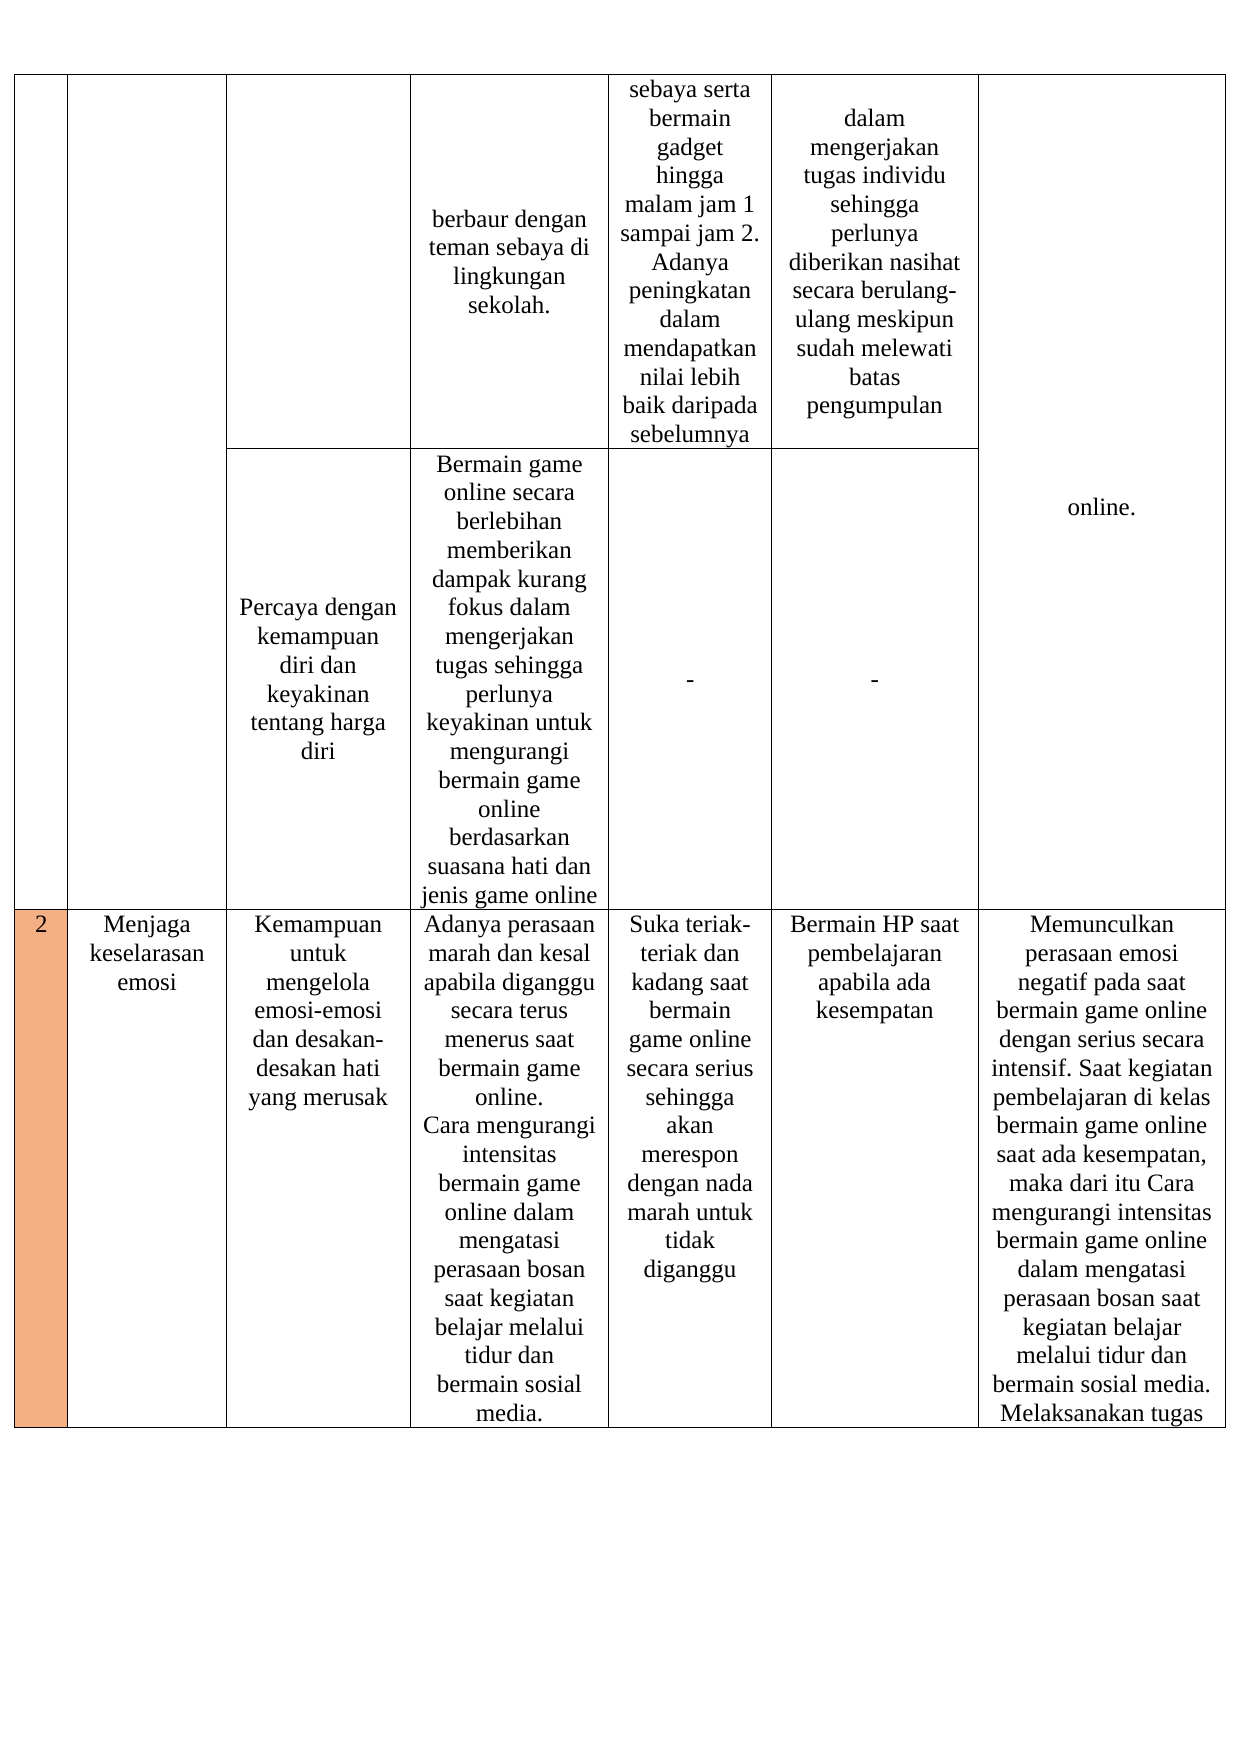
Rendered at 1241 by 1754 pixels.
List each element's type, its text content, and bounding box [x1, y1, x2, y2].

table_cell 2 [15, 910, 67, 1427]
table_cell Bermain game online secara berlebihan memberikan dampak kurang fokus dalam mengerjakan tugas sehingga perlunya keyakinan untuk mengurangi bermain game online berdasarkan suasana hati dan jenis game online [411, 449, 608, 909]
table_cell - [772, 449, 978, 909]
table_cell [979, 910, 1225, 1427]
table_cell Kemampuan untuk mengelola emosi-emosi dan desakan-desakan hati yang merusak [227, 910, 410, 1427]
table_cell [609, 75, 771, 448]
table_cell Suka teriak-teriak dan kadang saat bermain game online secara serius sehingga akan merespon dengan nada marah untuk tidak diganggu [609, 910, 771, 1427]
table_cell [68, 910, 226, 1427]
table_cell Percaya dengan kemampuan diri dan keyakinan tentang harga diri [227, 449, 410, 909]
table_cell - [609, 449, 771, 909]
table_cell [772, 75, 978, 448]
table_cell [411, 75, 608, 448]
table_cell Adanya perasaan marah dan kesal apabila diganggu secara terus menerus saat bermain game online. Cara mengurangi intensitas bermain game online dalam mengatasi perasaan bosan saat kegiatan belajar melalui tidur dan bermain sosial media. [411, 910, 608, 1427]
table_cell Bermain HP saat pembelajaran apabila ada kesempatan [772, 910, 978, 1427]
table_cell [227, 75, 410, 448]
